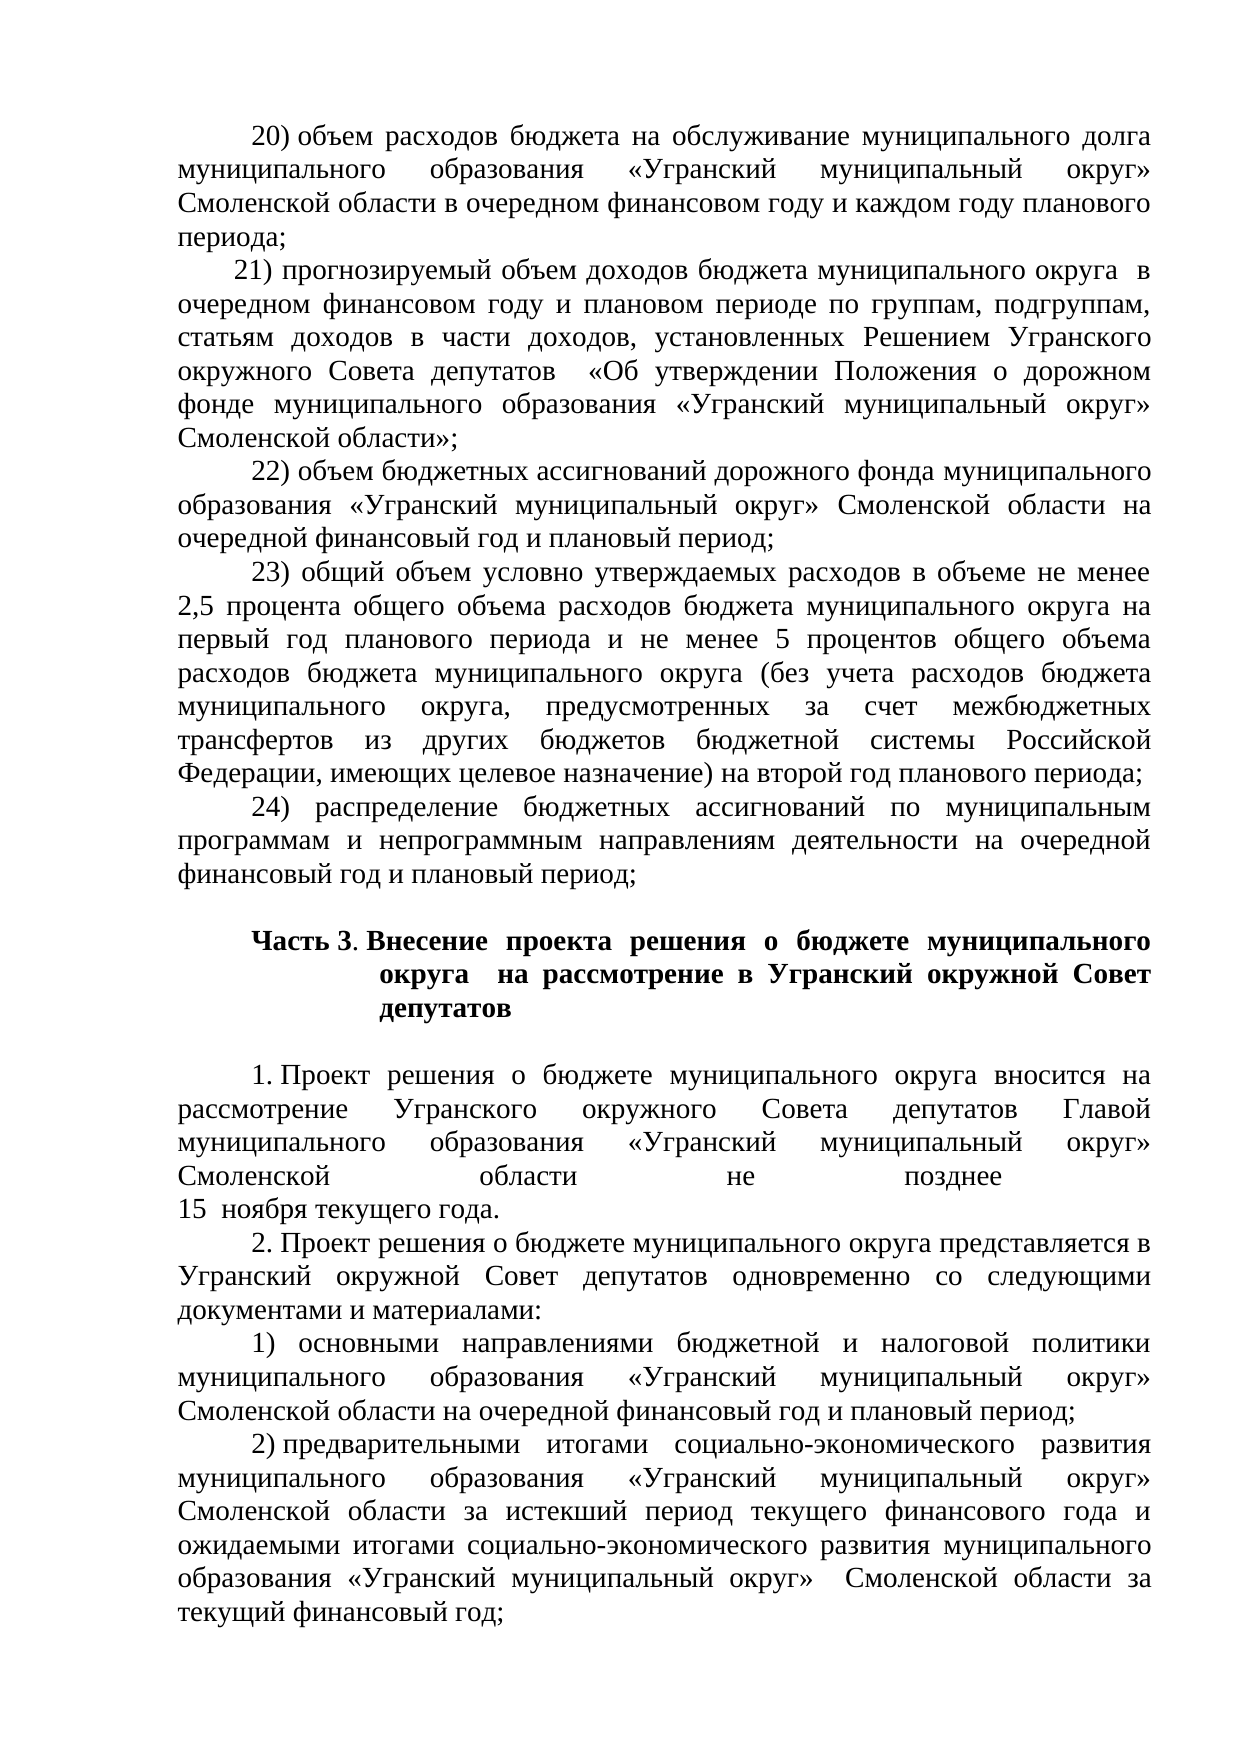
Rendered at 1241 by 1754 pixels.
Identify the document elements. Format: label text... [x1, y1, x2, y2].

text 22) объем бюджетных ассигнований дорожного фонда муниципального образования «Угранский муниципальный округ» Смоленской области на очередной финансовый год и плановый период; [177, 453, 1152, 554]
text 24) распределение бюджетных ассигнований по муниципальным программам и непрограммным направлениям деятельности на очередной финансовый год и плановый период; [177, 789, 1152, 889]
text Часть 3. Внесение проекта решения о бюджете муниципального округа на рассмотрение в Угранский окружной Совет депутатов [251, 923, 1152, 1024]
text 21) прогнозируемый объем доходов бюджета муниципального округа в очередном финансовом году и плановом периоде по группам, подгруппам, статьям доходов в части доходов, установленных Решением Угранского окружного Совета депутатов «Об утверждении Положения о дорожном фонде муниципального образования «Угранский муниципальный округ» Смоленской области»; [177, 252, 1152, 453]
text 20) объем расходов бюджета на обслуживание муниципального долга муниципального образования «Угранский муниципальный округ» Смоленской области в очередном финансовом году и каждом году планового периода; [177, 118, 1152, 252]
text 2. Проект решения о бюджете муниципального округа представляется в Угранский окружной Совет депутатов одновременно со следующими документами и материалами: [177, 1225, 1152, 1326]
text 23) общий объем условно утверждаемых расходов в объеме не менее 2,5 процента общего объема расходов бюджета муниципального округа на первый год планового периода и не менее 5 процентов общего объема расходов бюджета муниципального округа (без учета расходов бюджета муниципального округа, предусмотренных за счет межбюджетных трансфертов из других бюджетов бюджетной системы Российской Федерации, имеющих целевое назначение) на второй год планового периода; [177, 554, 1152, 789]
text 1. Проект решения о бюджете муниципального округа вносится на рассмотрение Угранского окружного Совета депутатов Главой муниципального образования «Угранский муниципальный округ» Смоленской области не позднее 15 ноября текущего года. [177, 1057, 1152, 1225]
text 2) предварительными итогами социально-экономического развития муниципального образования «Угранский муниципальный округ» Смоленской области за истекший период текущего финансового года и ожидаемыми итогами социально-экономического развития муниципального образования «Угранский муниципальный округ» Смоленской области за текущий финансовый год; [177, 1426, 1152, 1627]
text 1) основными направлениями бюджетной и налоговой политики муниципального образования «Угранский муниципальный округ» Смоленской области на очередной финансовый год и плановый период; [177, 1326, 1152, 1426]
